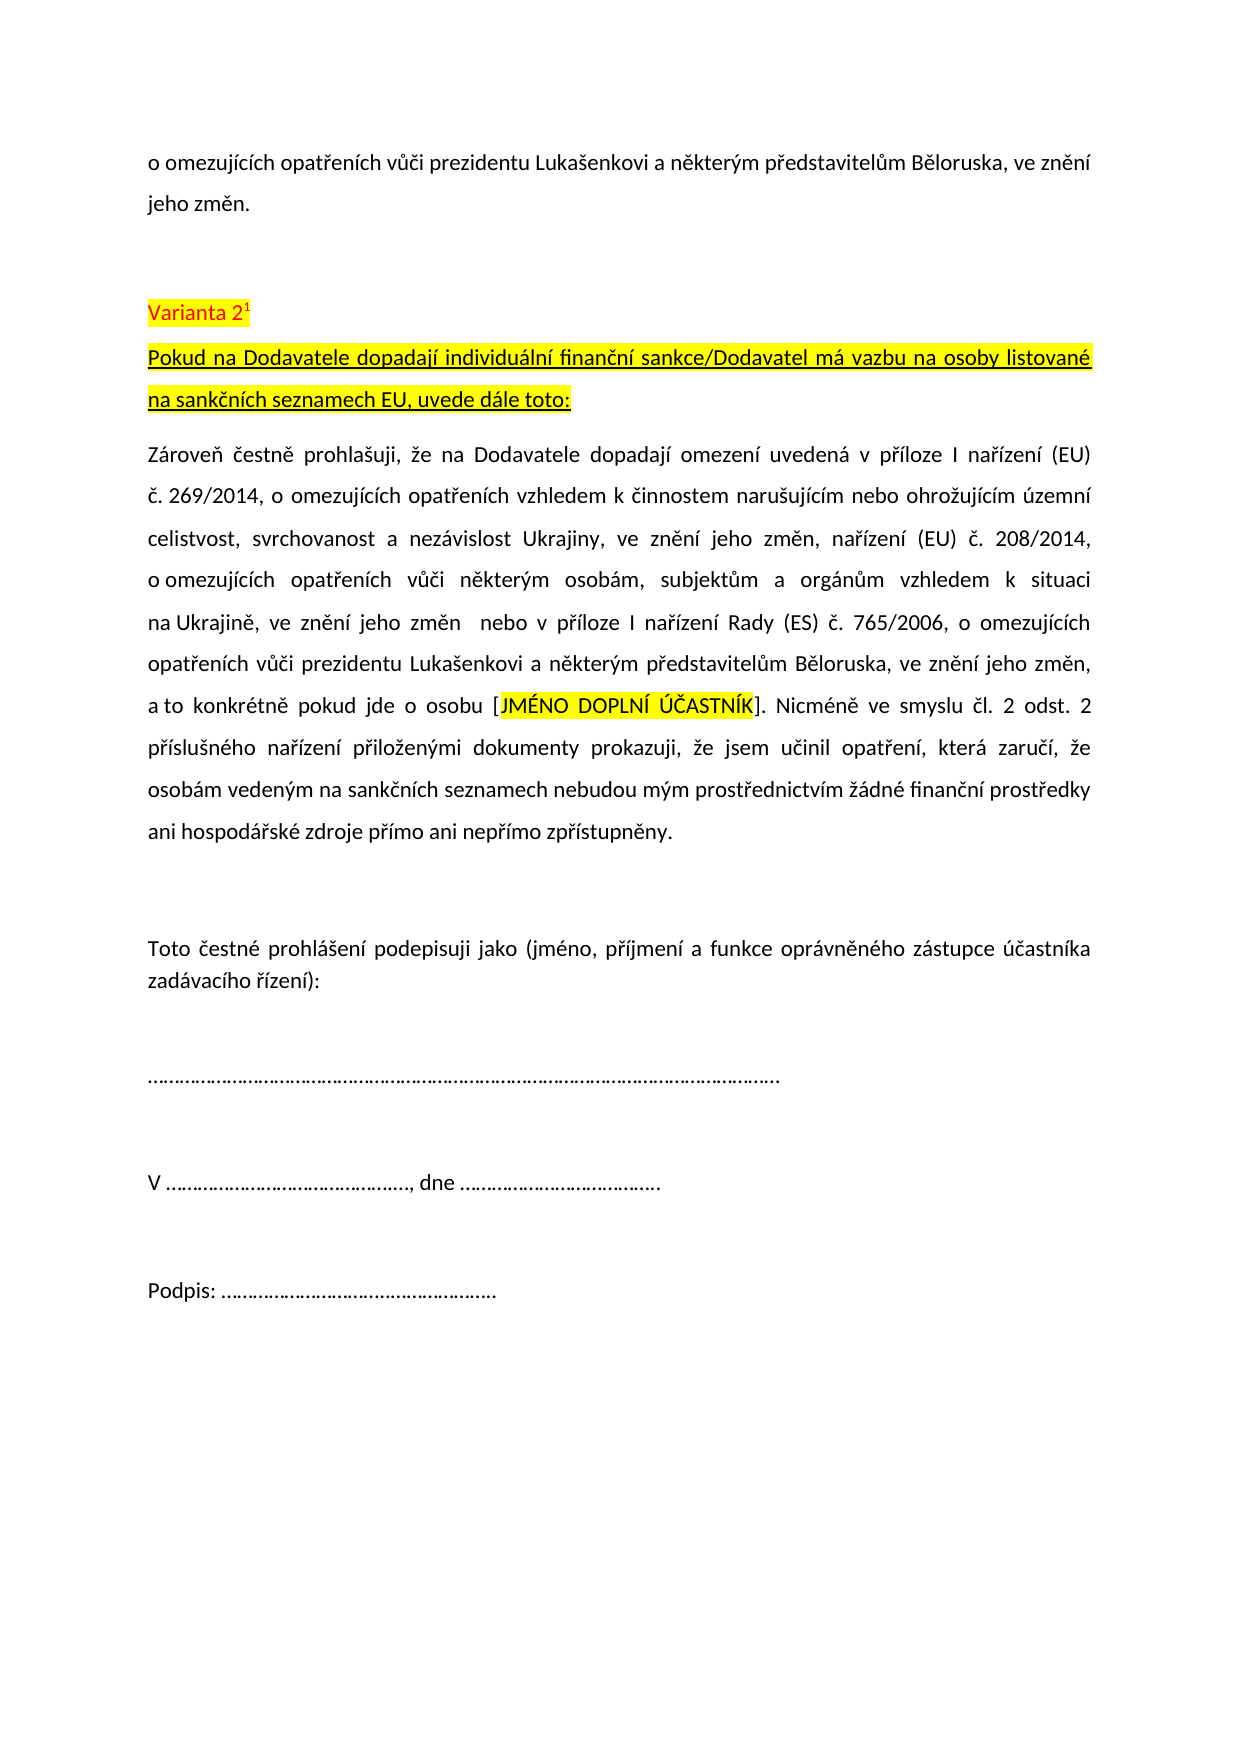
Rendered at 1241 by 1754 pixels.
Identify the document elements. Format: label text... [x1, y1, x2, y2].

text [148, 148, 1093, 218]
text Podpis: …………………………..……………….. [148, 1276, 1093, 1304]
text Varianta 21 [148, 298, 1093, 327]
text Pokud na Dodavatele dopadají individuální finanční sankce/Dodavatel má vazbu na osoby listované na sankčních seznamech EU, uvede dále toto: [148, 371, 1093, 413]
text ………………………………………………………………………………………………………… [148, 1061, 1093, 1089]
text V …………………………………….…, dne ……………………………….. [148, 1168, 1093, 1197]
text Zároveň čestně prohlašuji, že na Dodavatele dopadají omezení uvedená v příloze I nařízení (EU) č. 269/2014, o omezujících opatřeních vzhledem k činnostem narušujícím nebo ohrožujícím územní celistvost, svrchovanost a nezávislost Ukrajiny, ve znění jeho změn, nařízení (EU) č. 208/2014, o omezujících opatřeních vůči některým osobám, subjektům a orgánům vzhledem k situaci na Ukrajině, ve znění jeho změn nebo v příloze I nařízení Rady (ES) č. 765/2006, o omezujících opatřeních vůči prezidentu Lukašenkovi a některým představitelům Běloruska, ve znění jeho změn, a to konkrétně pokud jde o osobu [JMÉNO DOPLNÍ ÚČASTNÍK]. Nicméně ve smyslu čl. 2 odst. 2 příslušného nařízení přiloženými dokumenty prokazuji, že jsem učinil opatření, která zaručí, že osobám vedeným na sankčních seznamech nebudou mým prostřednictvím žádné finanční prostředky ani hospodářské zdroje přímo ani nepřímo zpřístupněny. [148, 440, 1093, 846]
text Toto čestné prohlášení podepisuji jako (jméno, příjmení a funkce oprávněného zástupce účastníka zadávacího řízení): [148, 934, 1093, 995]
